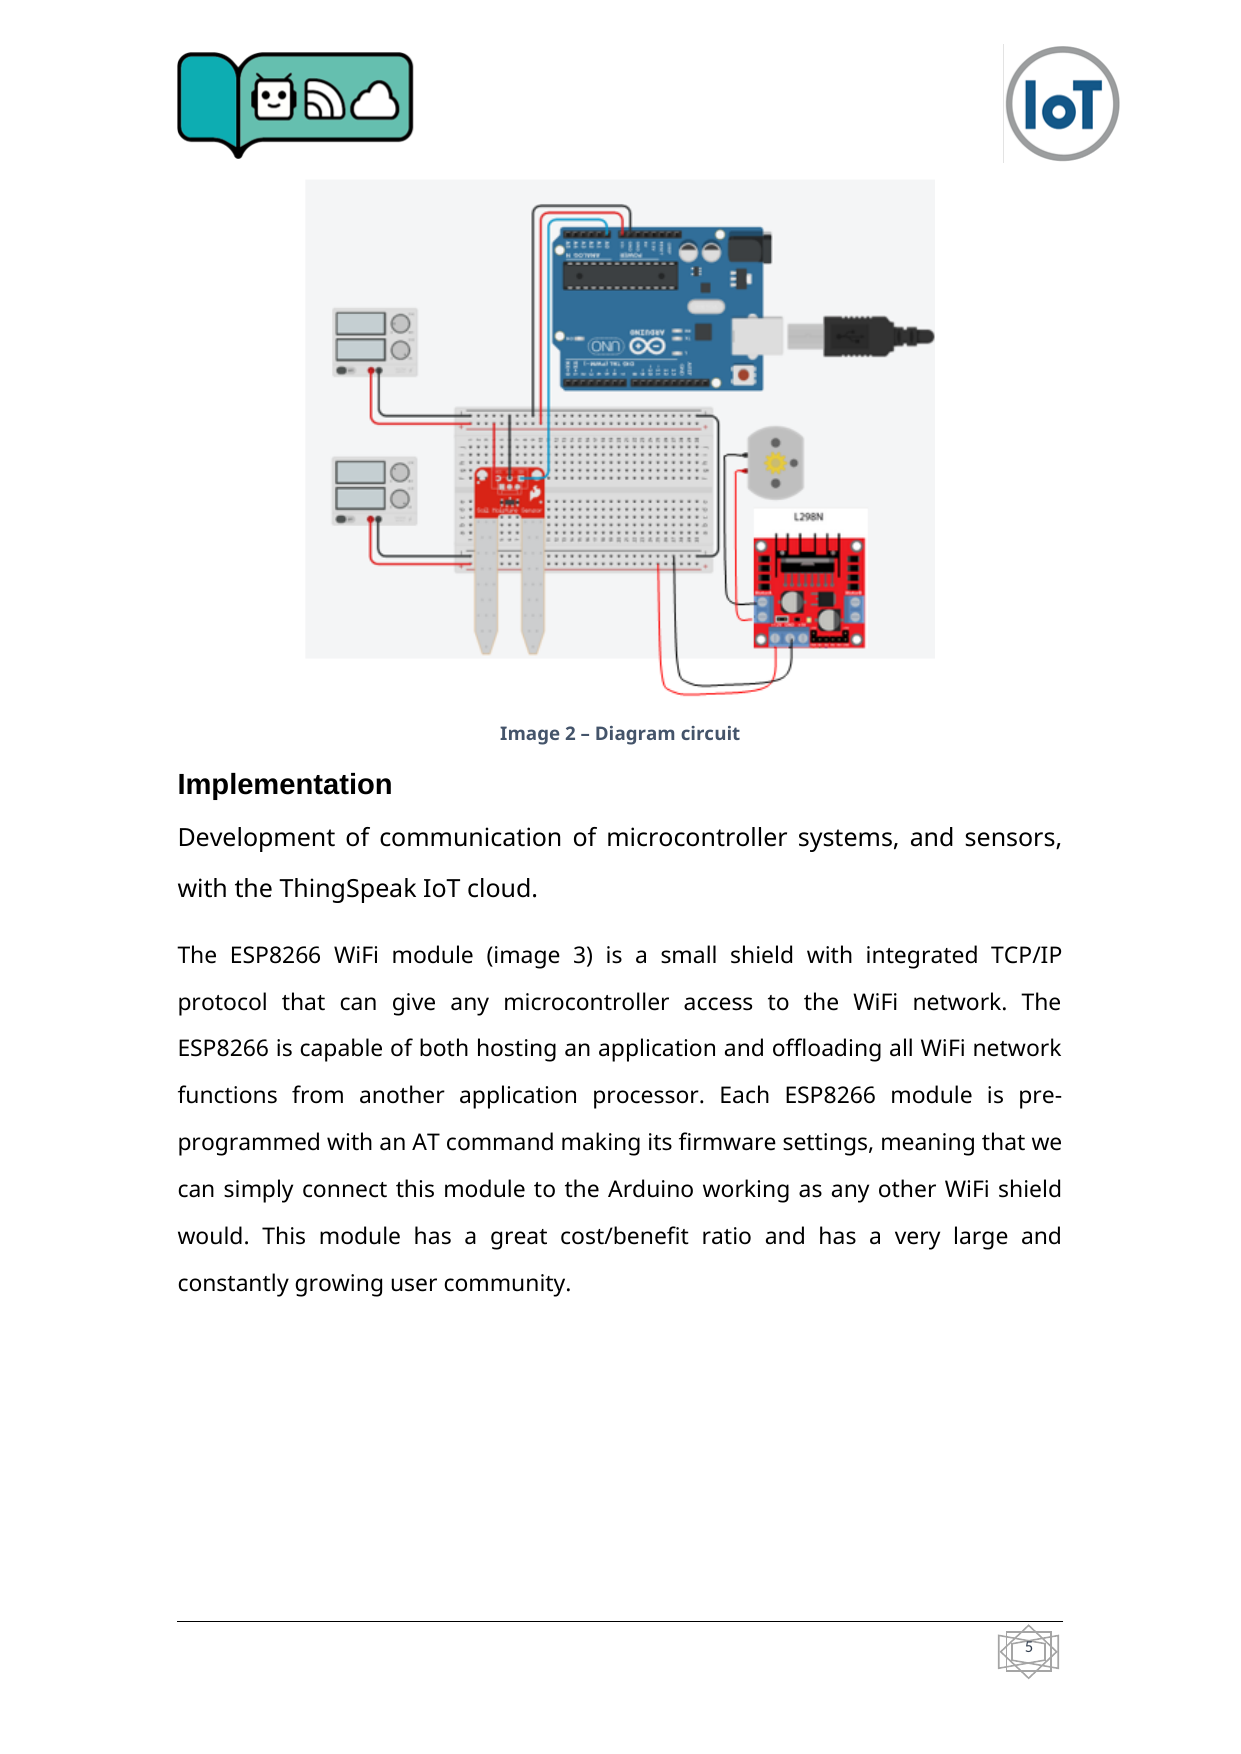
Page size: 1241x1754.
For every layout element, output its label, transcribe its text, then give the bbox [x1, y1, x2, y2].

picture [305, 177, 935, 702]
text Development of communication of microcontroller systems, and sensors, with the ThingSpeak IoT cloud. [177, 820, 1063, 905]
text The ESP8266 WiFi module (image 3) is a small shield with integrated TCP/IP protocol that can give any microcontroller access to the WiFi network. The ESP8266 is capable of both hosting an application and offloading all WiFi network functions from another application processor. Each ESP8266 module is pre-programmed with an AT command making its firmware settings, meaning that we can simply connect this module to the Arduino working as any other WiFi shield would. This module has a great cost/benefit ratio and has a very large and constantly growing user community. [177, 938, 1063, 1298]
text Image 2 – Diagram circuit [177, 721, 1063, 746]
picture [177, 44, 1122, 163]
text Implementation [177, 767, 1063, 801]
